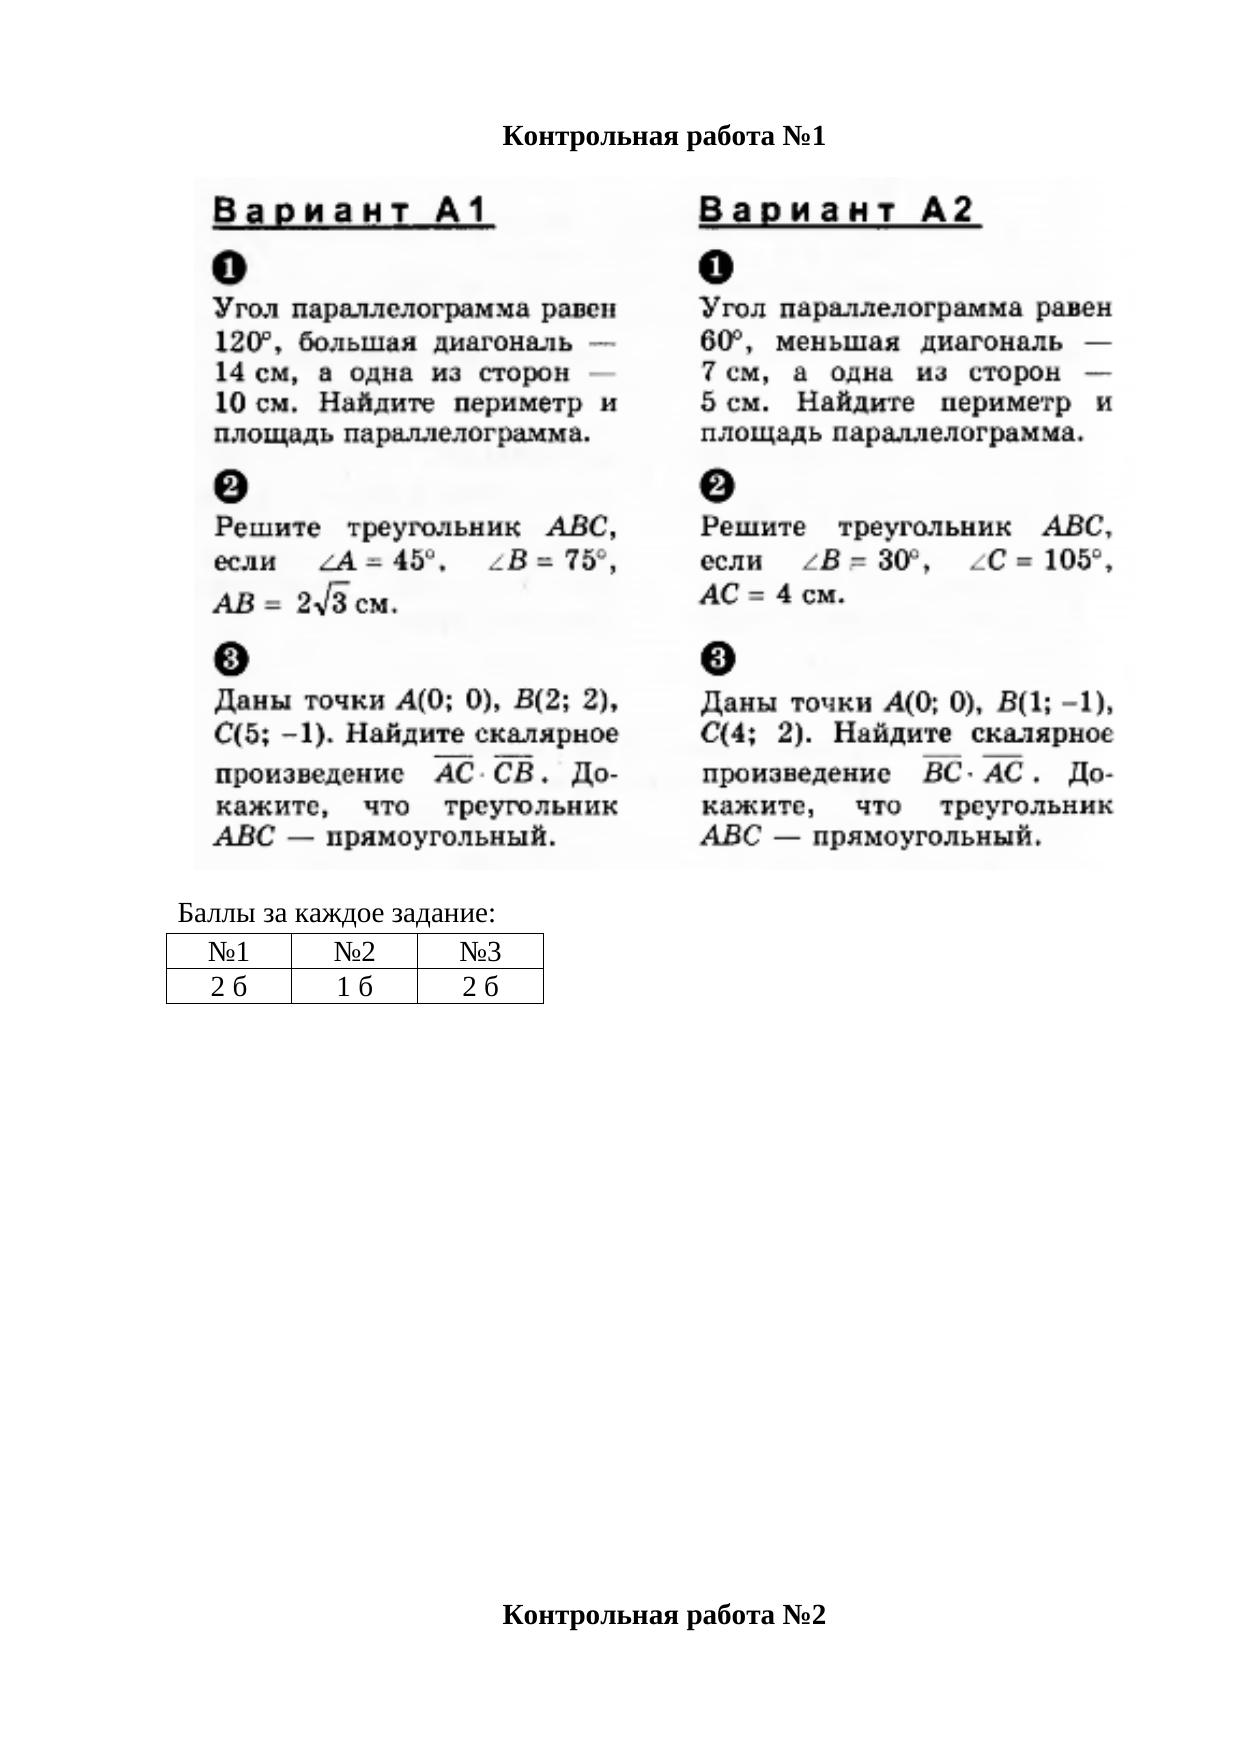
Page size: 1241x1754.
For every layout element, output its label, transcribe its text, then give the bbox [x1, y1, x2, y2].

table_cell 2 б [418, 969, 543, 1002]
text Баллы за каждое задание: [177, 895, 1152, 928]
table_header №3 [418, 934, 543, 968]
picture [194, 177, 1134, 870]
text Контрольная работа №1 [177, 118, 1152, 152]
table_header №2 [292, 934, 417, 968]
table_cell 2 б [167, 969, 291, 1002]
text Контрольная работа №2 [177, 1597, 1152, 1631]
table_cell 1 б [292, 969, 417, 1002]
table_header №1 [167, 934, 291, 968]
